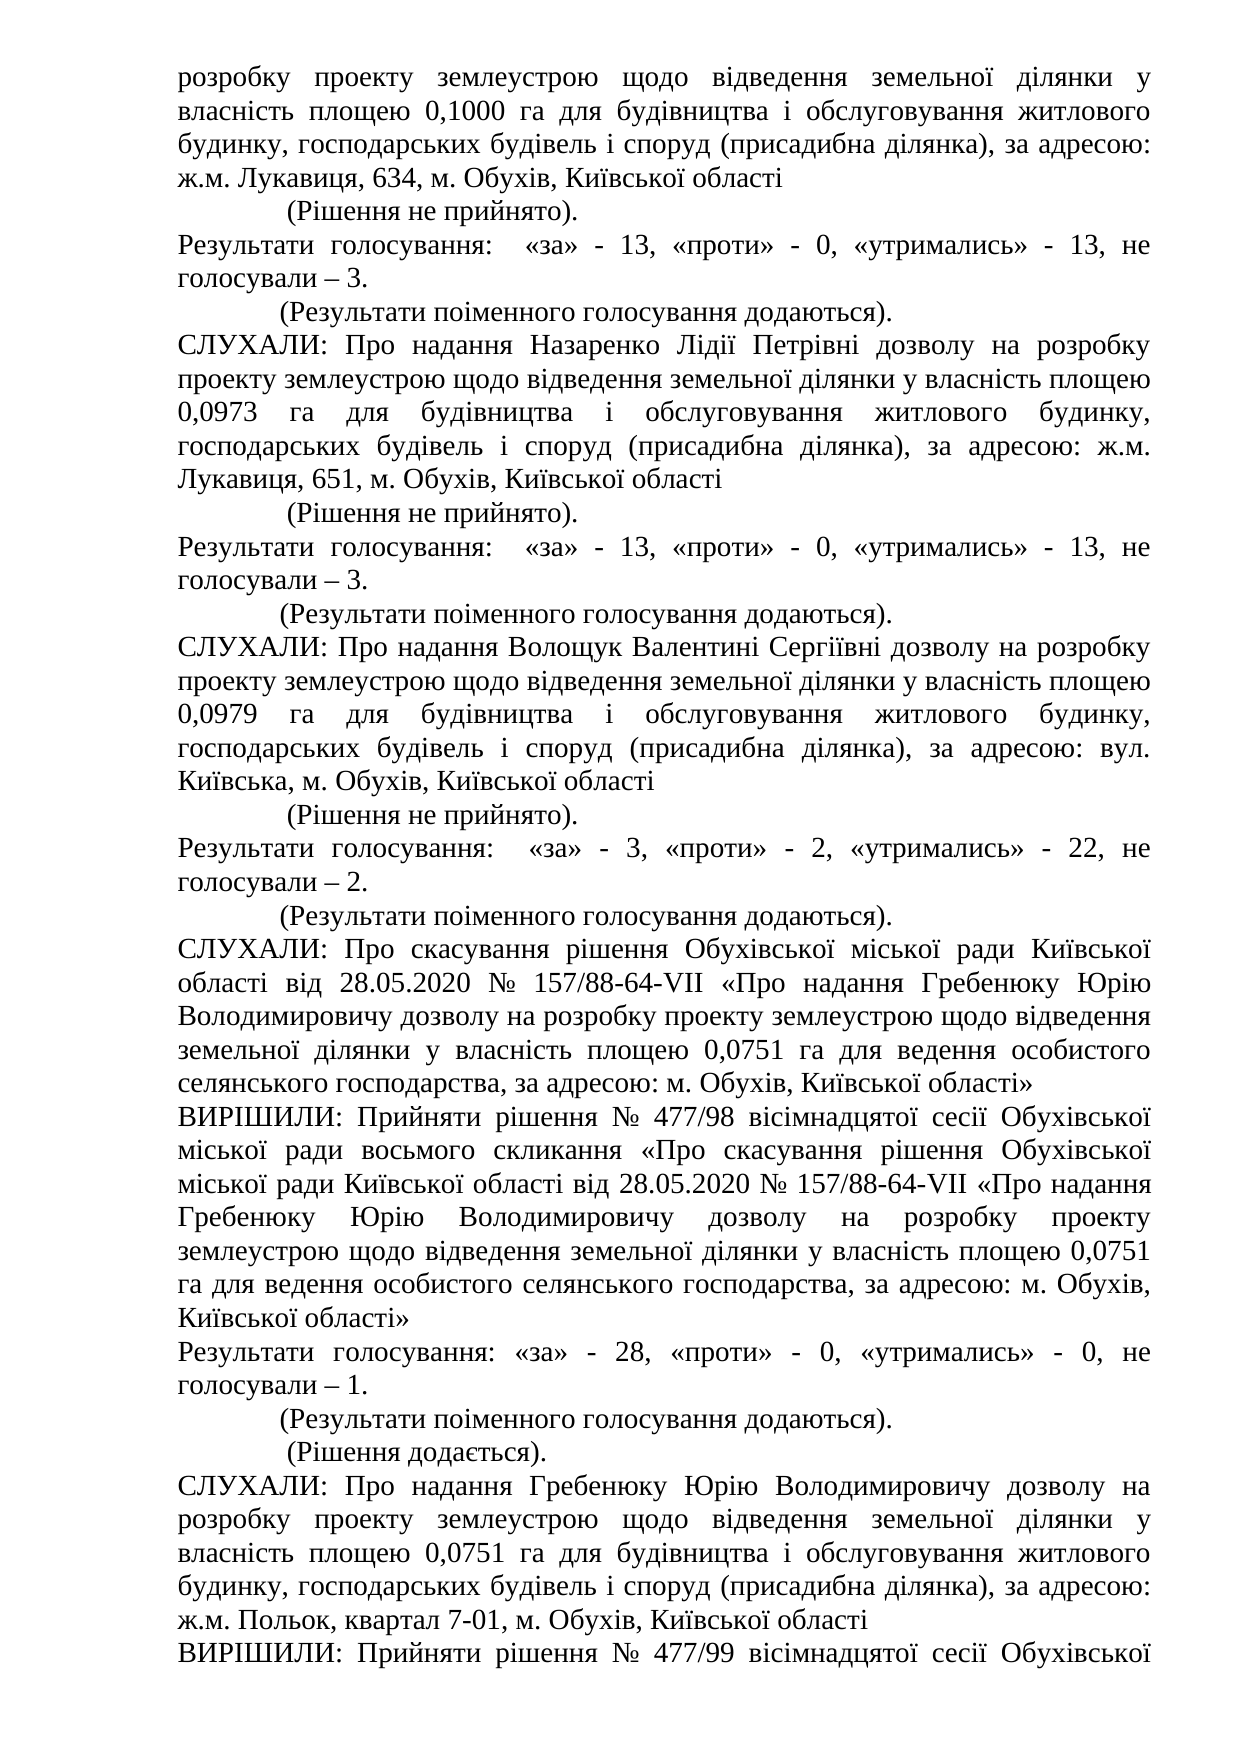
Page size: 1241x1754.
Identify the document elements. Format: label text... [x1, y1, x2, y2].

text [177, 59, 1152, 193]
subtitle Результати голосування: «за» - 3, «проти» - 2, «утримались» - 22, не голосували – 2. [177, 831, 1152, 898]
subtitle (Результати поіменного голосування додаються). [177, 596, 1152, 629]
text СЛУХАЛИ: Про надання Гребенюку Юрію Володимировичу дозволу на розробку проекту землеустрою щодо відведення земельної ділянки у власність площею 0,0751 га для будівництва і обслуговування житлового будинку, господарських будівель і споруд (присадибна ділянка), за адресою: ж.м. Польок, квартал 7-01, м. Обухів, Київської області [177, 1468, 1152, 1636]
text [177, 1636, 1152, 1669]
subtitle (Результати поіменного голосування додаються). [177, 294, 1152, 327]
subtitle (Рішення не прийнято). [177, 797, 1152, 831]
subtitle Результати голосування: «за» - 13, «проти» - 0, «утримались» - 13, не голосували – 3. [177, 227, 1152, 294]
subtitle (Результати поіменного голосування додаються). [177, 898, 1152, 931]
text СЛУХАЛИ: Про скасування рішення Обухівської міської ради Київської області від 28.05.2020 № 157/88-64-VII «Про надання Гребенюку Юрію Володимировичу дозволу на розробку проекту землеустрою щодо відведення земельної ділянки у власність площею 0,0751 га для ведення особистого селянського господарства, за адресою: м. Обухів, Київської області» [177, 931, 1152, 1099]
subtitle (Рішення не прийнято). [177, 193, 1152, 227]
subtitle Результати голосування: «за» - 28, «проти» - 0, «утримались» - 0, не голосували – 1. [177, 1334, 1152, 1401]
subtitle (Результати поіменного голосування додаються). [177, 1401, 1152, 1434]
subtitle (Рішення додається). [177, 1434, 1152, 1468]
text СЛУХАЛИ: Про надання Волощук Валентині Сергіївні дозволу на розробку проекту землеустрою щодо відведення земельної ділянки у власність площею 0,0979 га для будівництва і обслуговування житлового будинку, господарських будівель і споруд (присадибна ділянка), за адресою: вул. Київська, м. Обухів, Київської області [177, 629, 1152, 797]
text СЛУХАЛИ: Про надання Назаренко Лідії Петрівні дозволу на розробку проекту землеустрою щодо відведення земельної ділянки у власність площею 0,0973 га для будівництва і обслуговування житлового будинку, господарських будівель і споруд (присадибна ділянка), за адресою: ж.м. Лукавиця, 651, м. Обухів, Київської області [177, 327, 1152, 495]
text ВИРІШИЛИ: Прийняти рішення № 477/98 вісімнадцятої сесії Обухівської міської ради восьмого скликання «Про скасування рішення Обухівської міської ради Київської області від 28.05.2020 № 157/88-64-VII «Про надання Гребенюку Юрію Володимировичу дозволу на розробку проекту землеустрою щодо відведення земельної ділянки у власність площею 0,0751 га для ведення особистого селянського господарства, за адресою: м. Обухів, Київської області» [177, 1099, 1152, 1334]
subtitle (Рішення не прийнято). [177, 495, 1152, 529]
subtitle Результати голосування: «за» - 13, «проти» - 0, «утримались» - 13, не голосували – 3. [177, 529, 1152, 596]
